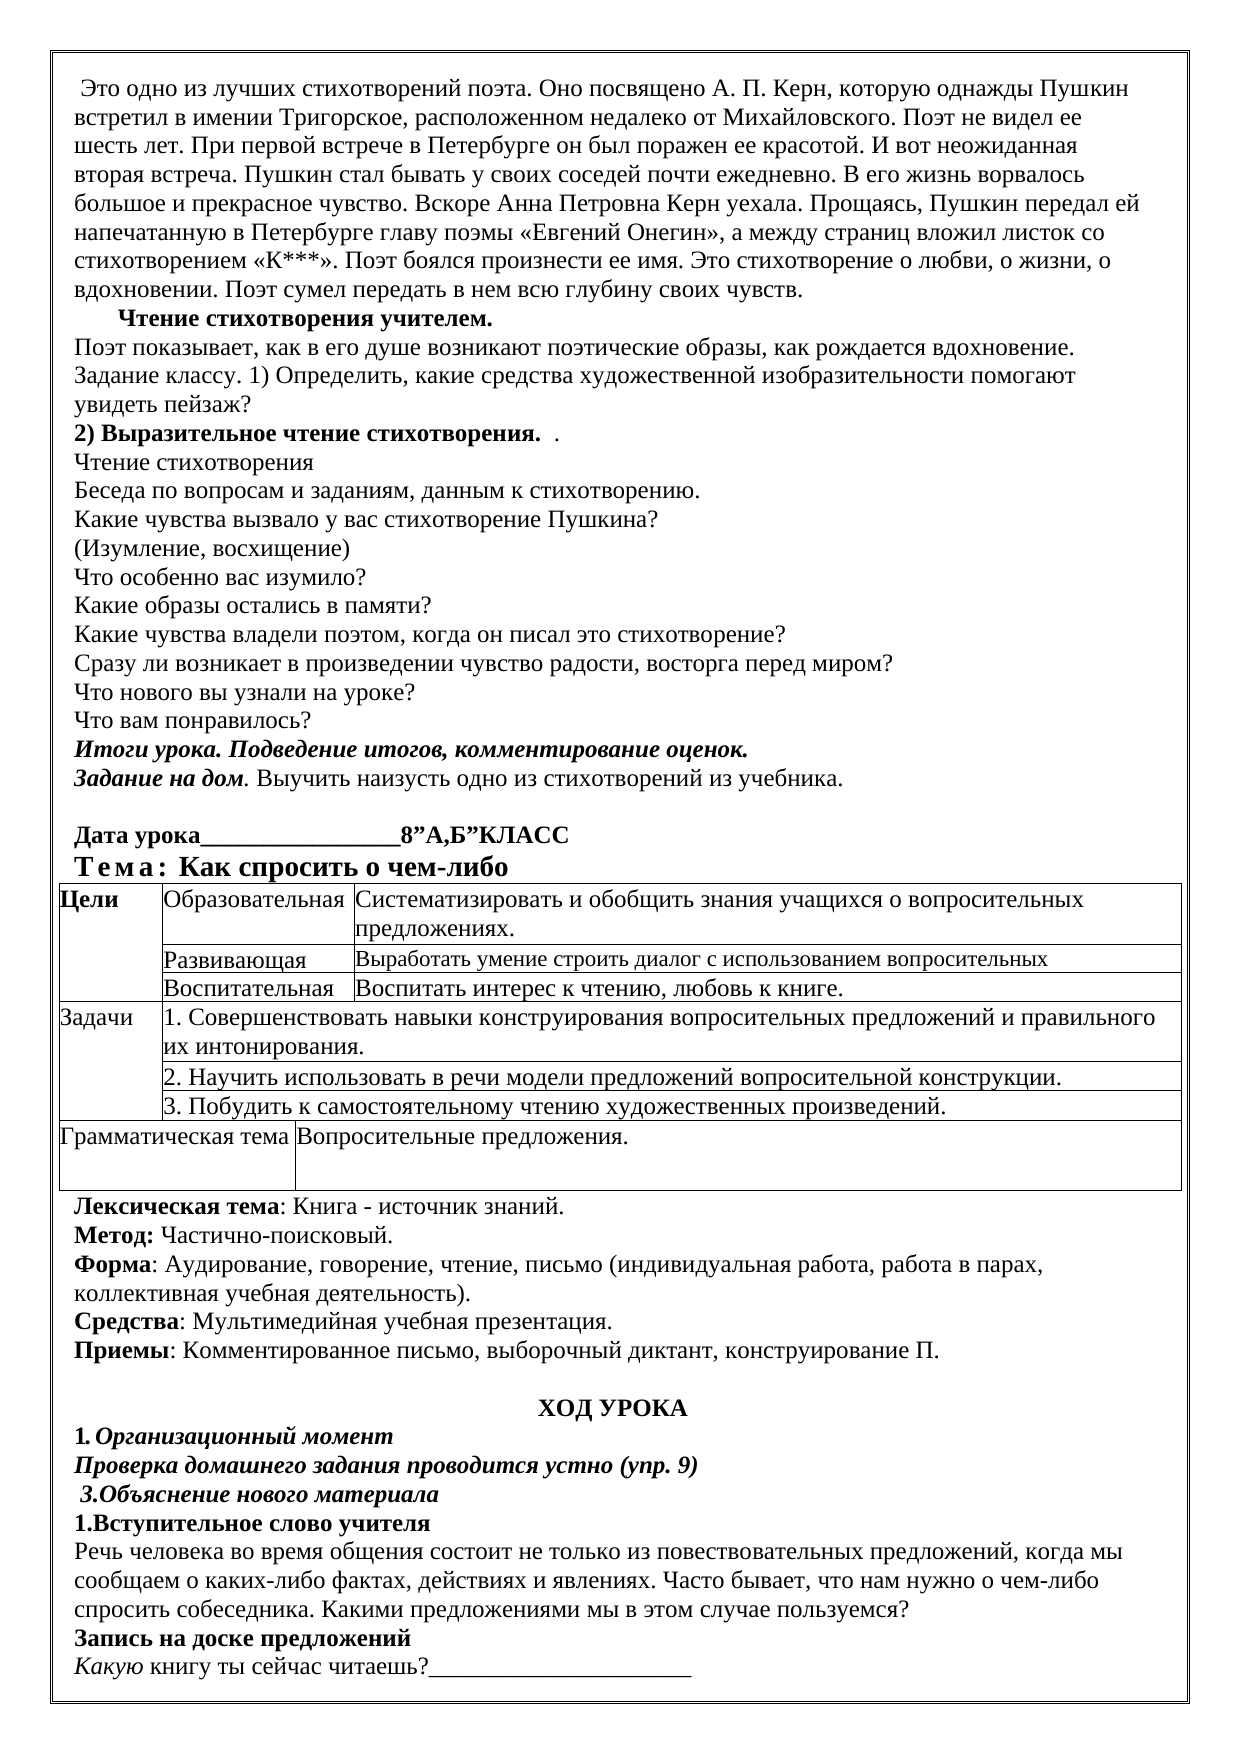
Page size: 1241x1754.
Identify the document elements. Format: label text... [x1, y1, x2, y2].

text Задание классу. 1) Определить, какие средства художественной изобразительности помогают увидеть пейзаж? [74, 361, 1152, 418]
table_cell 2. Научить использовать в речи модели предложений вопросительной конструкции. [163, 1062, 1181, 1090]
text Приемы: Комментированное письмо, выборочный диктант, конструирование П. [74, 1335, 1152, 1364]
table_cell Воспитать интерес к чтению, любовь к книге. [355, 973, 1181, 1001]
text Дата урока________________8”А,Б”КЛАСС [74, 821, 1152, 849]
text Тема: Как спросить о чем-либо [74, 849, 1152, 883]
text 1. Организационный момент [74, 1421, 1152, 1450]
text ХОД УРОКА [74, 1393, 1152, 1421]
text Чтение стихотворения учителем. [74, 303, 1152, 332]
text Проверка домашнего задания проводится устно (упр. 9) [74, 1450, 1152, 1479]
text 1.Вступительное слово учителя [74, 1508, 1152, 1536]
table_cell Вопросительные предложения. [296, 1121, 1181, 1190]
table_cell Грамматическая тема [60, 1121, 295, 1190]
table_header Систематизировать и обобщить знания учащихся о вопросительных предложениях. [355, 884, 1181, 944]
text Сразу ли возникает в произведении чувство радости, восторга перед миром? [74, 648, 1152, 677]
table_cell Воспитательная [163, 973, 354, 1001]
text Метод: Частично-поисковый. [74, 1220, 1152, 1249]
text (Изумление, восхищение) [74, 533, 1152, 562]
text Форма: Аудирование, говорение, чтение, письмо (индивидуальная работа, работа в парах, коллективная учебная деятельность). [74, 1249, 1152, 1306]
text Лексическая тема: Книга - источник знаний. [74, 1191, 1152, 1220]
text Какие чувства владели поэтом, когда он писал это стихотворение? [74, 619, 1152, 648]
text Что нового вы узнали на уроке? [74, 677, 1152, 706]
text Средства: Мультимедийная учебная презентация. [74, 1306, 1152, 1335]
text 3.Объяснение нового материала [74, 1479, 1152, 1508]
text Какие образы остались в памяти? [74, 591, 1152, 619]
text Какую книгу ты сейчас читаешь?_____________________ [74, 1651, 1152, 1680]
table_cell Задачи [60, 1002, 162, 1120]
text 2) Выразительное чтение стихотворения. . [74, 418, 1152, 447]
text Что вам понравилось? [74, 706, 1152, 734]
text Чтение стихотворения [74, 447, 1152, 476]
table_header Образовательная [163, 884, 354, 944]
table_header Цели [60, 884, 162, 1001]
table_cell 3. Побудить к самостоятельному чтению художественных произведений. [163, 1091, 1181, 1120]
table_cell Развивающая [163, 945, 354, 972]
text Поэт показывает, как в его душе возникают поэтические образы, как рождается вдохновение. [74, 332, 1152, 361]
text Беседа по вопросам и заданиям, данным к стихотворению. [74, 476, 1152, 504]
text Задание на дом. Выучить наизусть одно из стихотворений из учебника. [74, 763, 1152, 792]
text Запись на доске предложений [74, 1623, 1152, 1651]
text Это одно из лучших стихотворений поэта. Оно посвящено А. П. Керн, которую однажды Пушкин встретил в имении Тригорское, расположенном недалеко от Михайловского. Поэт не видел ее шесть лет. При первой встрече в Петербурге он был поражен ее красотой. И вот неожиданная вторая встреча. Пушкин стал бывать у своих соседей почти ежедневно. В его жизнь ворвалось большое и прекрасное чувство. Вскоре Анна Петровна Керн уехала. Прощаясь, Пушкин передал ей напечатанную в Петербурге главу поэмы «Евгений Онегин», а между страниц вложил листок со стихотворением «К***». Поэт боялся произнести ее имя. Это стихотворение о любви, о жизни, о вдохновении. Поэт сумел передать в нем всю глубину своих чувств. [74, 73, 1152, 303]
text Что особенно вас изумило? [74, 562, 1152, 591]
text Речь человека во время общения состоит не только из повествовательных предложений, когда мы сообщаем о каких-либо фактах, действиях и явлениях. Часто бывает, что нам нужно о чем-либо спросить собеседника. Какими предложениями мы в этом случае пользуемся? [74, 1536, 1152, 1623]
table_cell Выработать умение строить диалог с использованием вопросительных предложений. [355, 945, 1181, 972]
table_cell 1. Совершенствовать навыки конструирования вопросительных предложений и правильного их интонирования. [163, 1002, 1181, 1061]
text Какие чувства вызвало у вас стихотворение Пушкина? [74, 504, 1152, 533]
text Итоги урока. Подведение итогов, комментирование оценок. [74, 734, 1152, 763]
